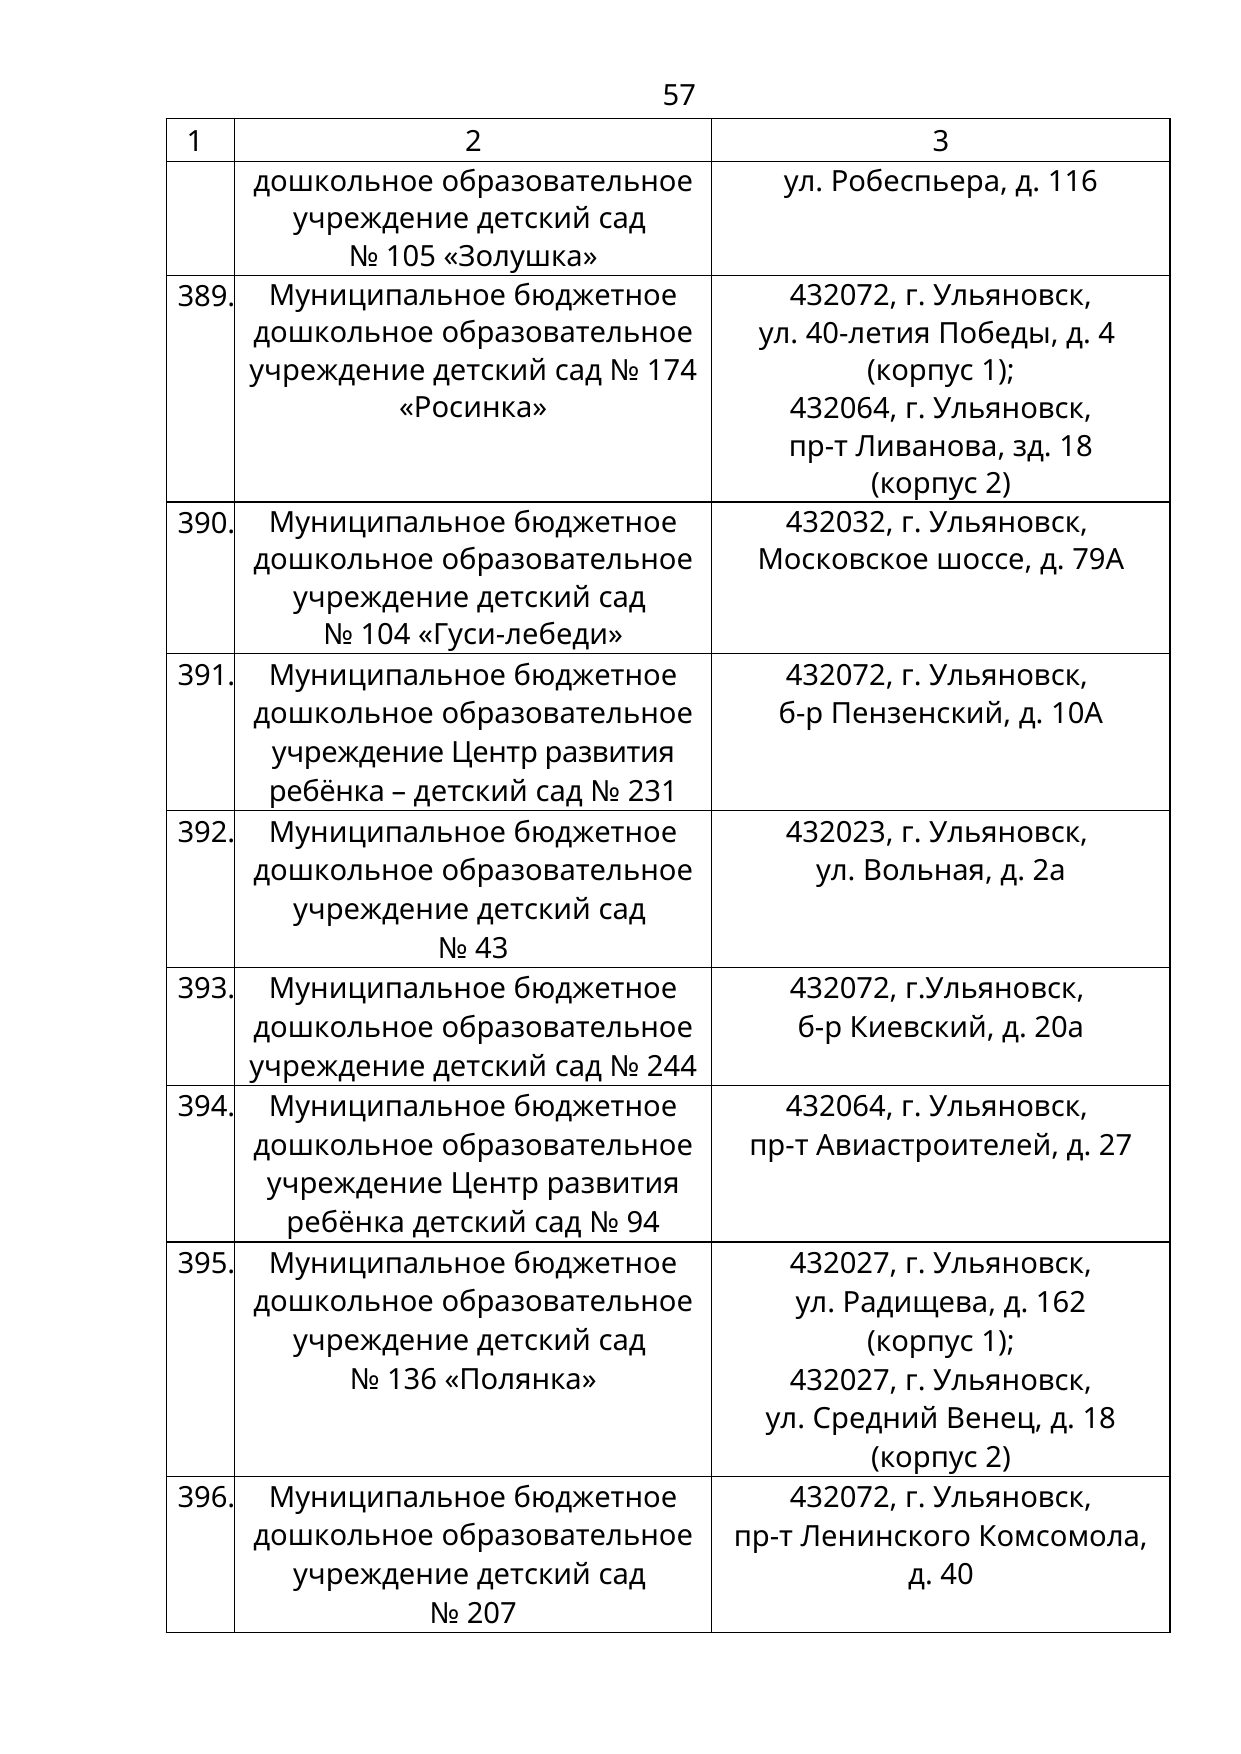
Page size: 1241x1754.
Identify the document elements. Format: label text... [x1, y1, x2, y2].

table_cell [167, 162, 234, 275]
table_cell Муниципальное бюджетное дошкольное образовательное учреждение детский сад № 244 [235, 968, 711, 1084]
table_cell [167, 1243, 234, 1476]
table_cell 432023, г. Ульяновск, ул. Вольная, д. 2а [712, 811, 1169, 967]
table_cell 432072, г. Ульяновск, пр-т Ленинского Комсомола, д. 40 [712, 1477, 1169, 1632]
table_cell [167, 1477, 234, 1632]
table_cell 432027, г. Ульяновск, ул. Радищева, д. 162 (корпус 1); 432027, г. Ульяновск, ул. Средний Венец, д. 18 (корпус 2) [712, 1243, 1169, 1476]
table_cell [712, 162, 1169, 275]
table_cell [167, 654, 234, 810]
table_cell Муниципальное бюджетное дошкольное образовательное учреждение детский сад № 136 «Полянка» [235, 1243, 711, 1476]
table_cell Муниципальное бюджетное дошкольное образовательное учреждение детский сад № 174 «Росинка» [235, 276, 711, 501]
table_header 3 [712, 119, 1169, 161]
table_cell [167, 968, 234, 1084]
table_cell 432072, г. Ульяновск, ул. 40-летия Победы, д. 4 (корпус 1); 432064, г. Ульяновск, пр-т Ливанова, зд. 18 (корпус 2) [712, 276, 1169, 501]
table_cell 432072, г.Ульяновск, б-р Киевский, д. 20а [712, 968, 1169, 1084]
table_cell 432032, г. Ульяновск, Московское шоссе, д. 79А [712, 503, 1169, 653]
table_cell [167, 503, 234, 653]
table_cell 432072, г. Ульяновск, б-р Пензенский, д. 10А [712, 654, 1169, 810]
table_cell Муниципальное бюджетное дошкольное образовательное учреждение Центр развития ребёнка – детский сад № 231 [235, 654, 711, 810]
table_header 1 [167, 119, 234, 161]
table_cell Муниципальное бюджетное дошкольное образовательное учреждение детский сад № 207 [235, 1477, 711, 1632]
table_cell Муниципальное бюджетное дошкольное образовательное учреждение детский сад № 43 [235, 811, 711, 967]
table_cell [235, 162, 711, 275]
table_cell Муниципальное бюджетное дошкольное образовательное учреждение детский сад № 104 «Гуси-лебеди» [235, 503, 711, 653]
table_cell [167, 811, 234, 967]
table_cell [167, 1086, 234, 1241]
table_header 2 [235, 119, 711, 161]
table_cell 432064, г. Ульяновск, пр-т Авиастроителей, д. 27 [712, 1086, 1169, 1241]
table_cell [167, 276, 234, 501]
table_cell Муниципальное бюджетное дошкольное образовательное учреждение Центр развития ребёнка детский сад № 94 [235, 1086, 711, 1241]
